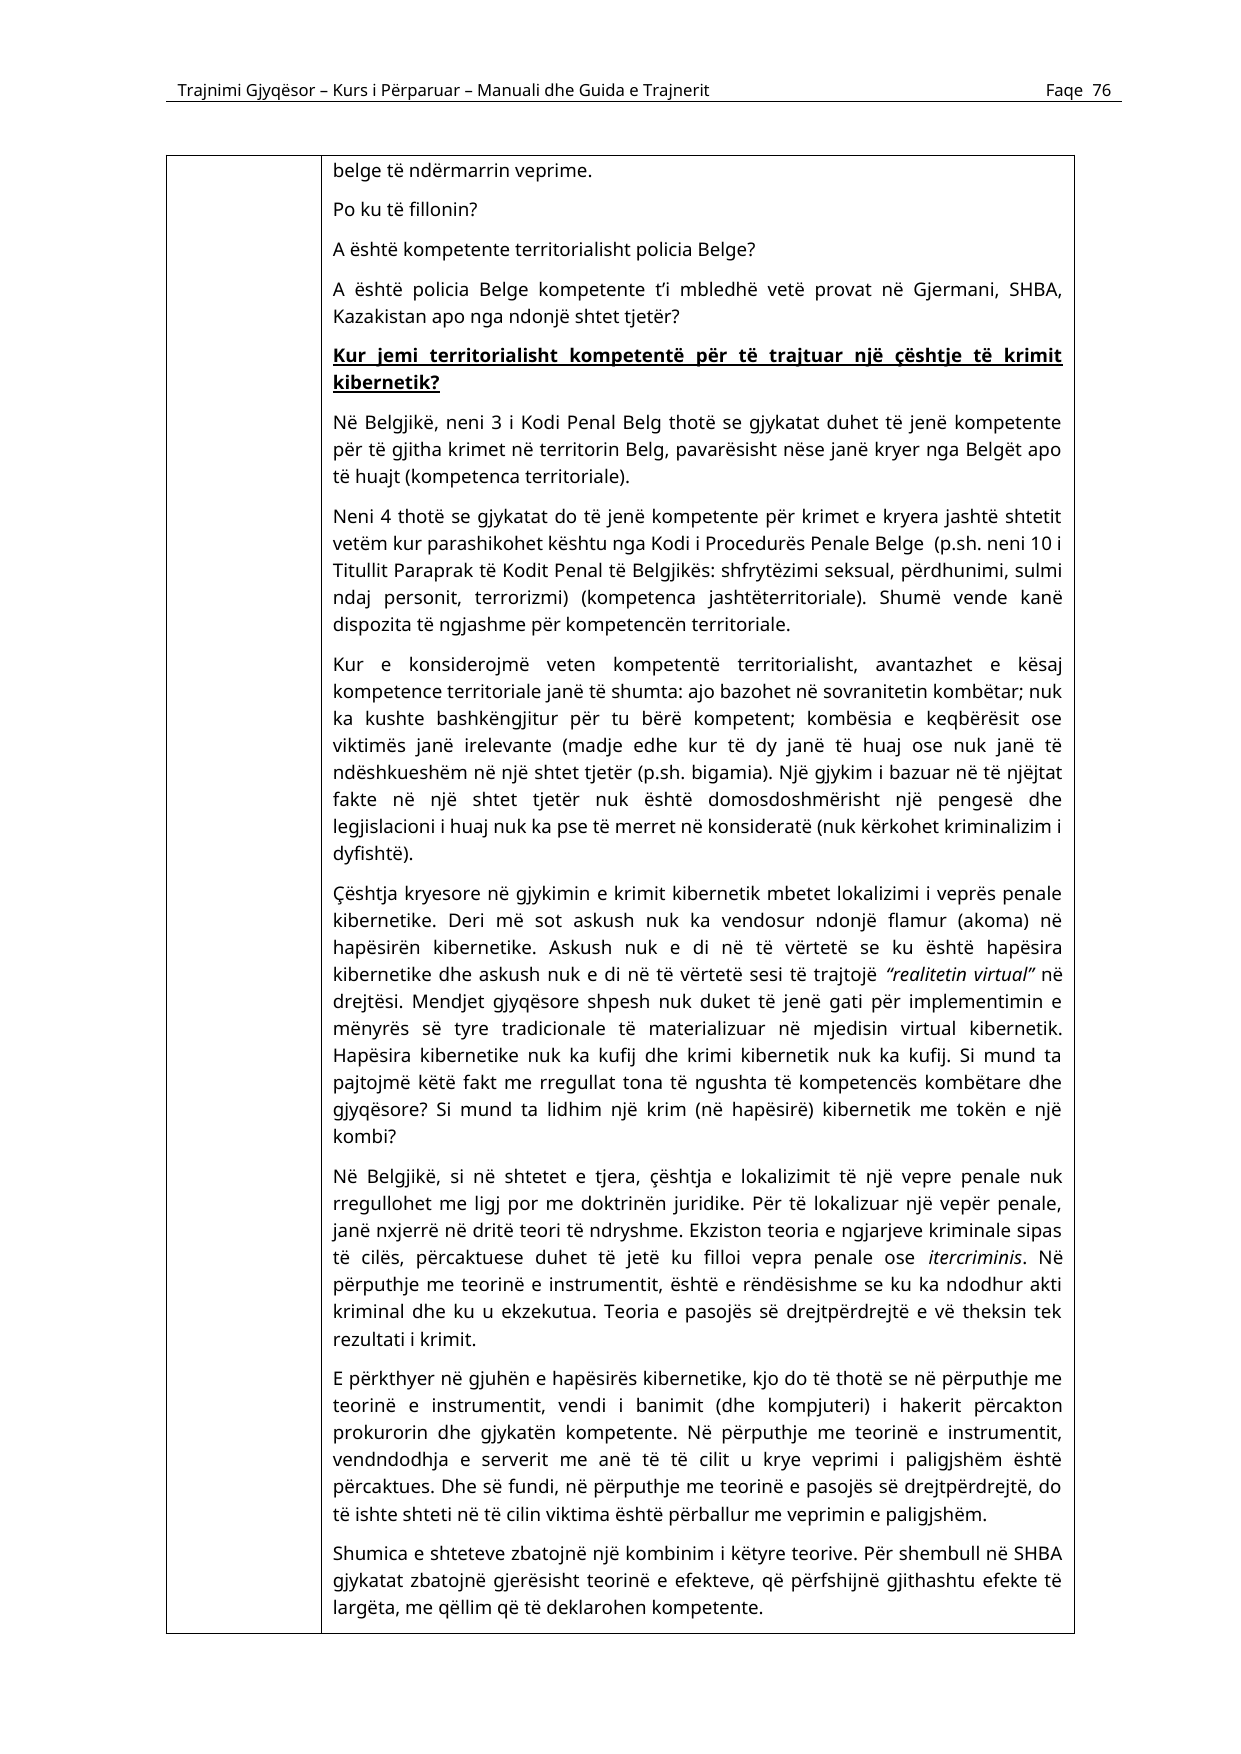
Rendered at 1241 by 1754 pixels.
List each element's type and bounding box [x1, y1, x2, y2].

table_cell [167, 156, 321, 1633]
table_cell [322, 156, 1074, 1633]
